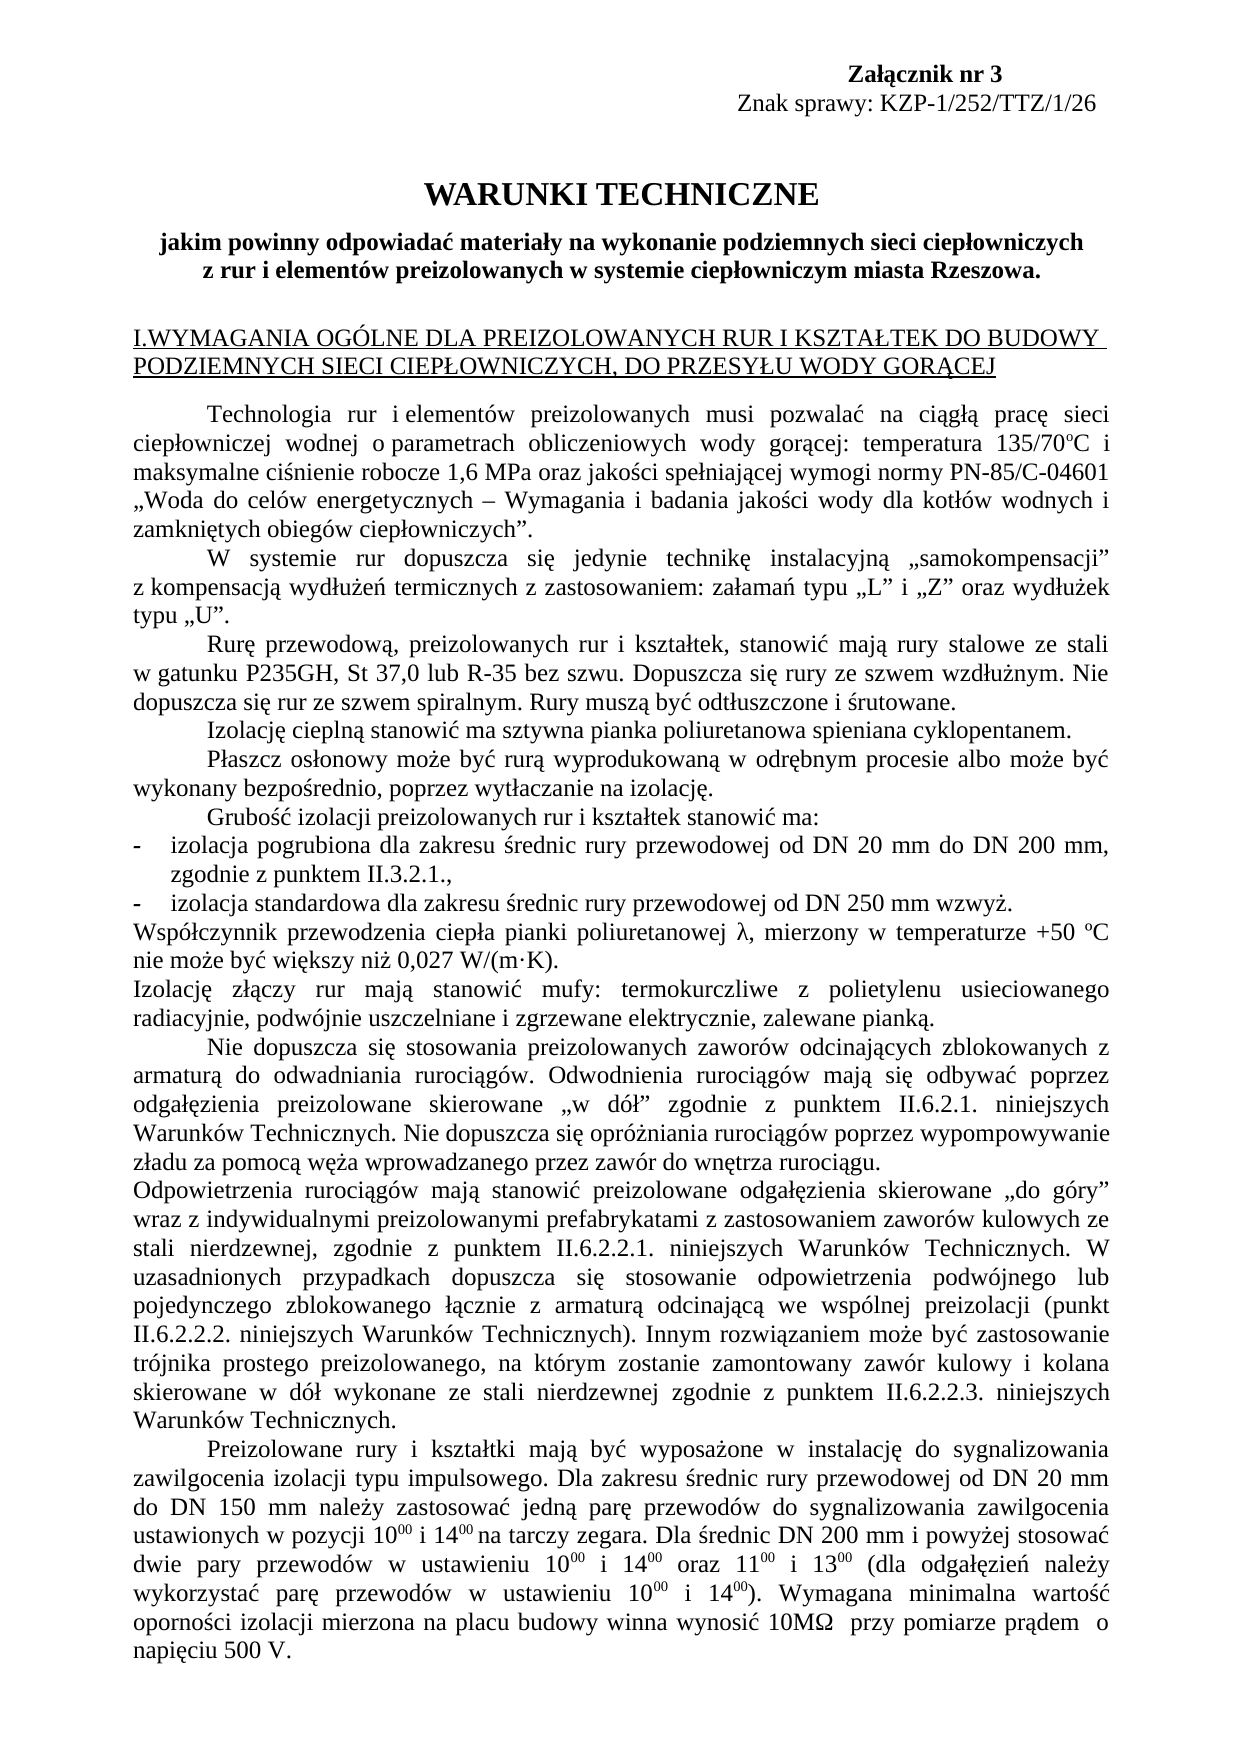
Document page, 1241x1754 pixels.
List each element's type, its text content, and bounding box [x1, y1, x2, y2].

text Izolację złączy rur mają stanowić mufy: termokurczliwe z polietylenu usieciowanego radiacyjnie, podwójnie uszczelniane i zgrzewane elektrycznie, zalewane pianką. [133, 974, 1110, 1032]
text PODZIEMNYCH SIECI CIEPŁOWNICZYCH, DO PRZESYŁU WODY GORĄCEJ [133, 351, 1110, 380]
text jakim powinny odpowiadać materiały na wykonanie podziemnych sieci ciepłowniczych z rur i elementów preizolowanych w systemie ciepłowniczym miasta Rzeszowa. [133, 227, 1110, 284]
text Odpowietrzenia rurociągów mają stanowić preizolowane odgałęzienia skierowane „do góry” wraz z indywidualnymi preizolowanymi prefabrykatami z zastosowaniem zaworów kulowych ze stali nierdzewnej, zgodnie z punktem II.6.2.2.1. niniejszych Warunków Technicznych. W uzasadnionych przypadkach dopuszcza się stosowanie odpowietrzenia podwójnego lub pojedynczego zblokowanego łącznie z armaturą odcinającą we wspólnej preizolacji (punkt II.6.2.2.2. niniejszych Warunków Technicznych). Innym rozwiązaniem może być zastosowanie trójnika prostego preizolowanego, na którym zostanie zamontowany zawór kulowy i kolana skierowane w dół wykonane ze stali nierdzewnej zgodnie z punktem II.6.2.2.3. niniejszych Warunków Technicznych. [133, 1176, 1110, 1434]
text Preizolowane rury i kształtki mają być wyposażone w instalację do sygnalizowania zawilgocenia izolacji typu impulsowego. Dla zakresu średnic rury przewodowej od DN 20 mm do DN 150 mm należy zastosować jedną parę przewodów do sygnalizowania zawilgocenia ustawionych w pozycji 1000 i 1400 na tarczy zegara. Dla średnic DN 200 mm i powyżej stosować dwie pary przewodów w ustawieniu 1000 i 1400 oraz 1100 i 1300 (dla odgałęzień należy wykorzystać parę przewodów w ustawieniu 1000 i 1400). Wymagana minimalna wartość oporności izolacji mierzona na placu budowy winna wynosić 10MΩ przy pomiarze prądem o napięciu 500 V. [133, 1434, 1110, 1664]
subtitle WARUNKI TECHNICZNE [133, 174, 1110, 212]
list izolacja standardowa dla zakresu średnic rury przewodowej od DN 250 mm wzwyż. [133, 888, 1110, 917]
text Technologia rur i elementów preizolowanych musi pozwalać na ciągłą pracę sieci ciepłowniczej wodnej o parametrach obliczeniowych wody gorącej: temperatura 135/70oC i maksymalne ciśnienie robocze 1,6 MPa oraz jakości spełniającej wymogi normy PN-85/C-04601 „Woda do celów energetycznych – Wymagania i badania jakości wody dla kotłów wodnych i zamkniętych obiegów ciepłowniczych”. [133, 399, 1110, 543]
text Rurę przewodową, preizolowanych rur i kształtek, stanowić mają rury stalowe ze stali w gatunku P235GH, St 37,0 lub R-35 bez szwu. Dopuszcza się rury ze szwem wzdłużnym. Nie dopuszcza się rur ze szwem spiralnym. Rury muszą być odtłuszczone i śrutowane. [133, 629, 1110, 716]
subtitle Załącznik nr 3 [797, 59, 1110, 88]
text Izolację cieplną stanowić ma sztywna pianka poliuretanowa spieniana cyklopentanem. [133, 716, 1110, 744]
text W systemie rur dopuszcza się jedynie technikę instalacyjną „samokompensacji” z kompensacją wydłużeń termicznych z zastosowaniem: załamań typu „L” i „Z” oraz wydłużek typu „U”. [133, 543, 1110, 629]
text Współczynnik przewodzenia ciepła pianki poliuretanowej λ, mierzony w temperaturze +50 ºC nie może być większy niż 0,027 W/(m·K). [133, 917, 1110, 974]
text Grubość izolacji preizolowanych rur i kształtek stanowić ma: [133, 802, 1110, 831]
text Nie dopuszcza się stosowania preizolowanych zaworów odcinających zblokowanych z armaturą do odwadniania rurociągów. Odwodnienia rurociągów mają się odbywać poprzez odgałęzienia preizolowane skierowane „w dół” zgodnie z punktem II.6.2.1. niniejszych Warunków Technicznych. Nie dopuszcza się opróżniania rurociągów poprzez wypompowywanie zładu za pomocą węża wprowadzanego przez zawór do wnętrza rurociągu. [133, 1032, 1110, 1176]
text Płaszcz osłonowy może być rurą wyprodukowaną w odrębnym procesie albo może być wykonany bezpośrednio, poprzez wytłaczanie na izolację. [133, 744, 1110, 802]
subtitle Znak sprawy: KZP-1/252/TTZ/1/26 [723, 88, 1110, 117]
list izolacja pogrubiona dla zakresu średnic rury przewodowej od DN 20 mm do DN 200 mm, zgodnie z punktem II.3.2.1., [133, 831, 1110, 888]
text I.WYMAGANIA OGÓLNE DLA PREIZOLOWANYCH RUR I KSZTAŁTEK DO BUDOWY [133, 323, 1110, 351]
